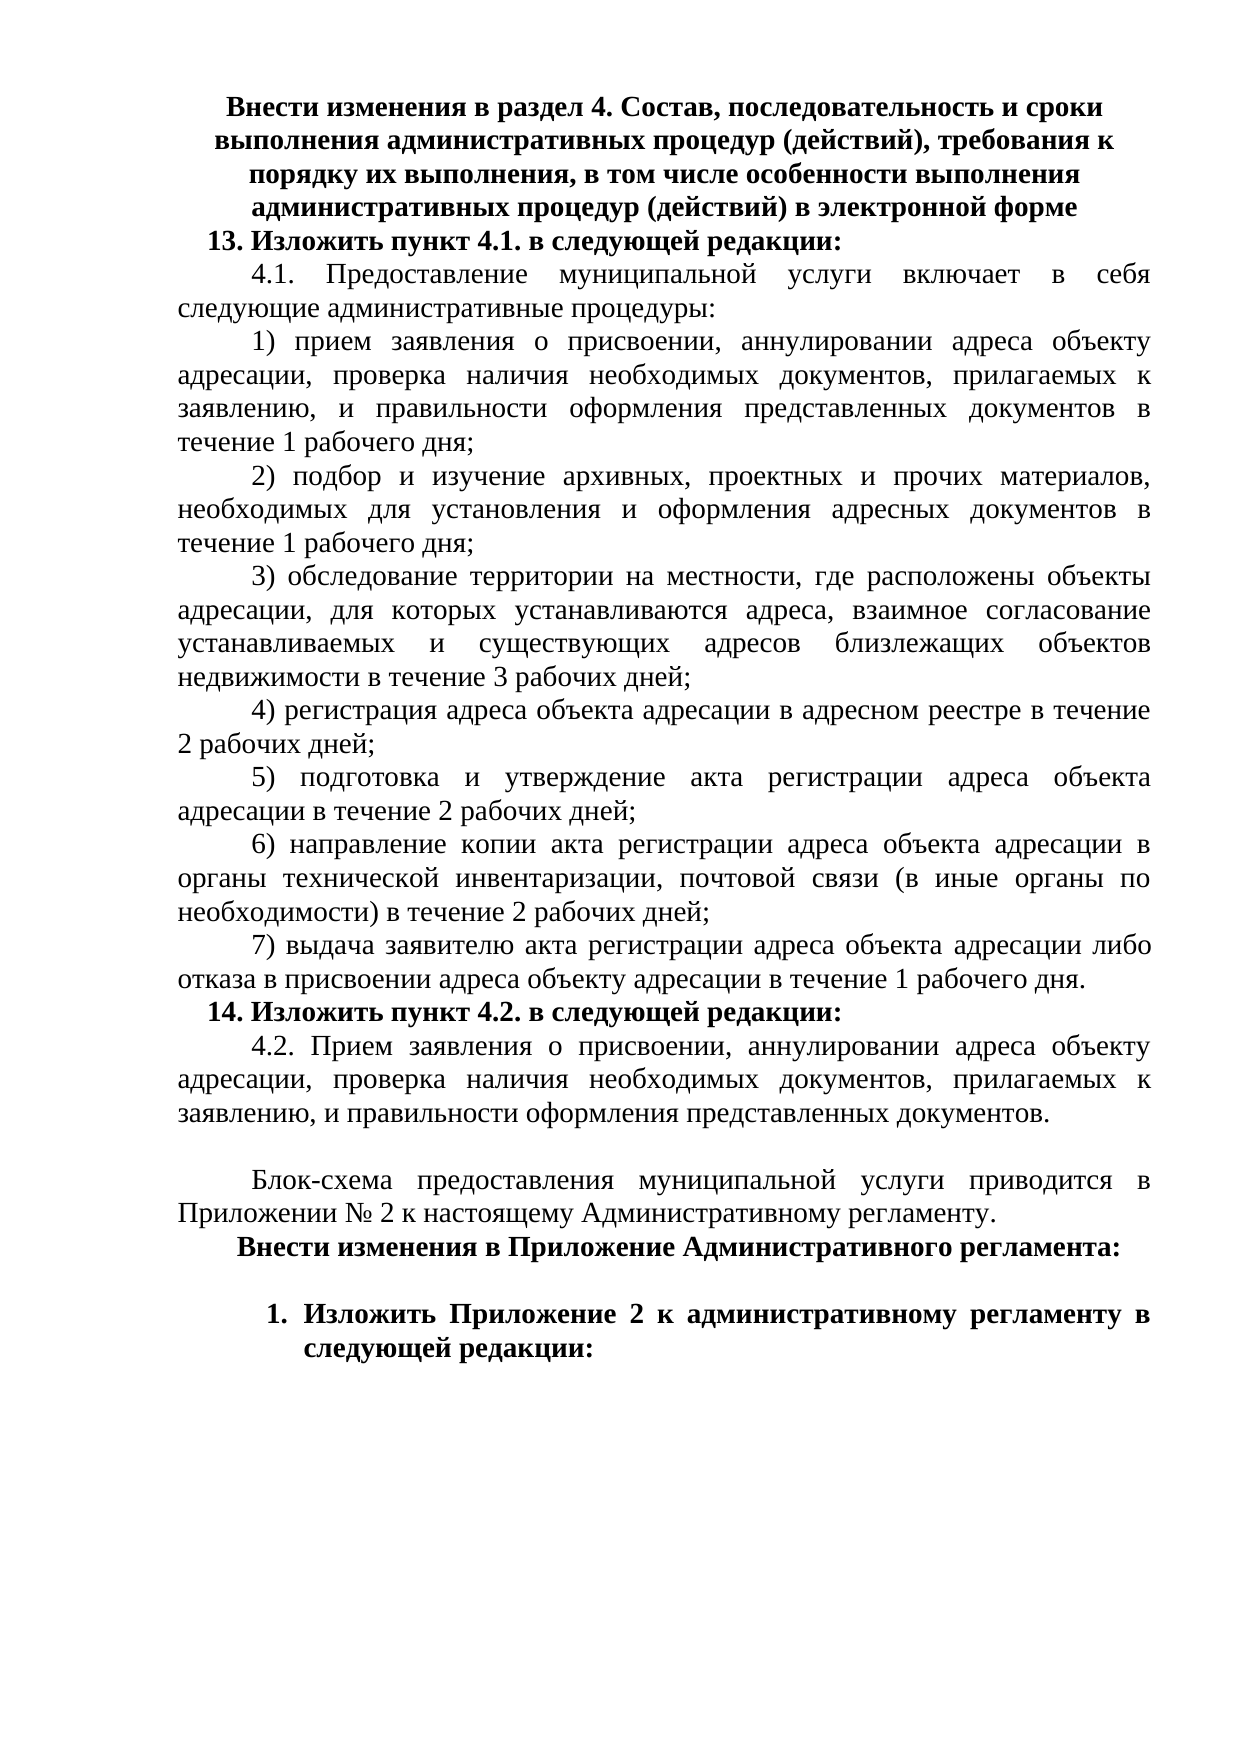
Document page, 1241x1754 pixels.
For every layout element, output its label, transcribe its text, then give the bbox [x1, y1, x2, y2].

text 1) прием заявления о присвоении, аннулировании адреса объекту адресации, проверка наличия необходимых документов, прилагаемых к заявлению, и правильности оформления представленных документов в течение 1 рабочего дня; [177, 323, 1152, 458]
text 4.1. Предоставление муниципальной услуги включает в себя следующие административные процедуры: [177, 256, 1152, 323]
text 3) обследование территории на местности, где расположены объекты адресации, для которых устанавливаются адреса, взаимное согласование устанавливаемых и существующих адресов близлежащих объектов недвижимости в течение 3 рабочих дней; [177, 558, 1152, 692]
text 14. Изложить пункт 4.2. в следующей редакции: [207, 994, 1152, 1028]
text 13. Изложить пункт 4.1. в следующей редакции: [207, 223, 1152, 256]
text 6) направление копии акта регистрации адреса объекта адресации в органы технической инвентаризации, почтовой связи (в иные органы по необходимости) в течение 2 рабочих дней; [177, 827, 1152, 927]
text Внести изменения в Приложение Административного регламента: [207, 1229, 1152, 1263]
text 4) регистрация адреса объекта адресации в адресном реестре в течение 2 рабочих дней; [177, 692, 1152, 759]
list Изложить Приложение 2 к административному регламенту в следующей редакции: [266, 1296, 1152, 1363]
text 4.2. Прием заявления о присвоении, аннулировании адреса объекту адресации, проверка наличия необходимых документов, прилагаемых к заявлению, и правильности оформления представленных документов. [177, 1028, 1152, 1128]
text 7) выдача заявителю акта регистрации адреса объекта адресации либо отказа в присвоении адреса объекту адресации в течение 1 рабочего дня. [177, 927, 1152, 994]
text 2) подбор и изучение архивных, проектных и прочих материалов, необходимых для установления и оформления адресных документов в течение 1 рабочего дня; [177, 458, 1152, 558]
text Внести изменения в раздел 4. Состав, последовательность и сроки выполнения административных процедур (действий), требования к порядку их выполнения, в том числе особенности выполнения административных процедур (действий) в электронной форме [177, 89, 1152, 223]
text 5) подготовка и утверждение акта регистрации адреса объекта адресации в течение 2 рабочих дней; [177, 759, 1152, 827]
text Блок-схема предоставления муниципальной услуги приводится в Приложении № 2 к настоящему Административному регламенту. [177, 1162, 1152, 1229]
